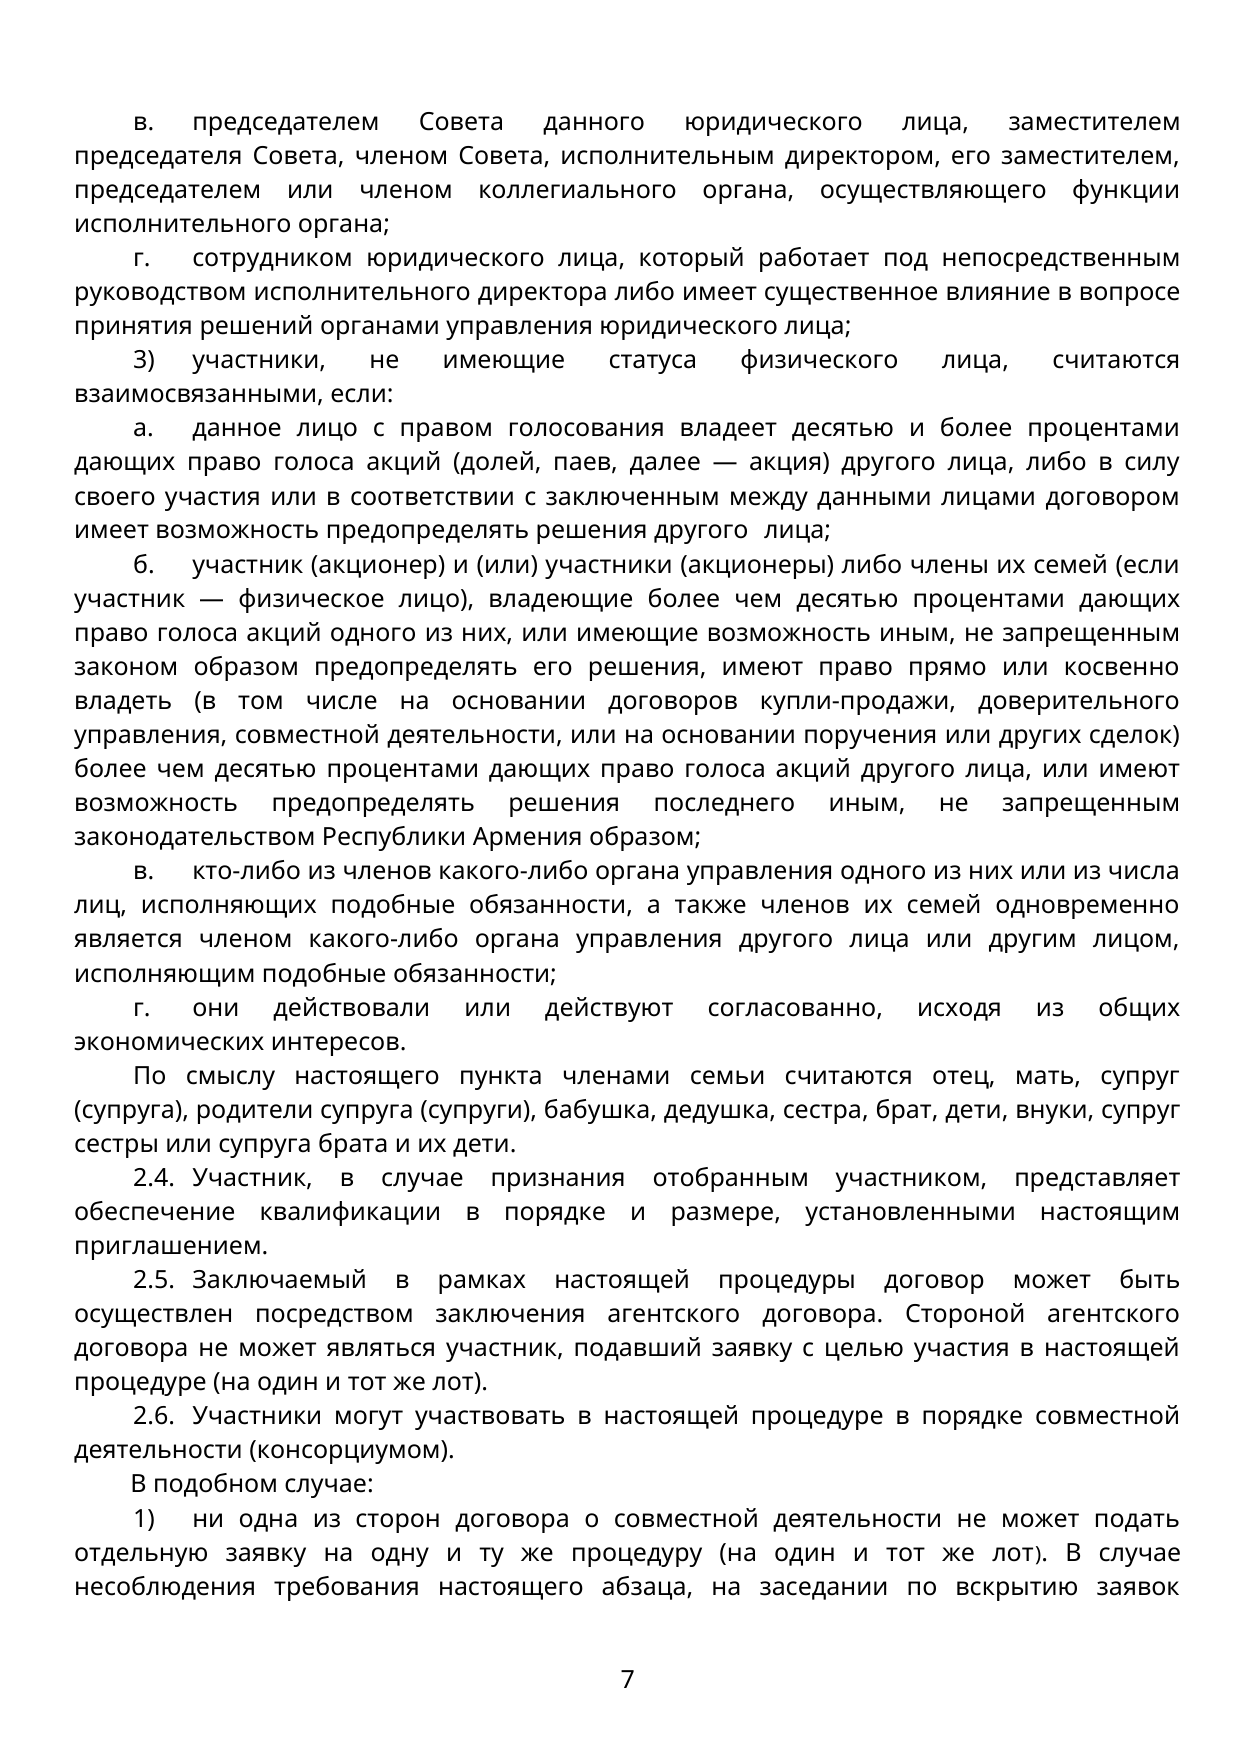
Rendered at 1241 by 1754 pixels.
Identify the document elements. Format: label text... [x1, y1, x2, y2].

text 2.5. Заключаемый в рамках настоящей процедуры договор может быть осуществлен посредством заключения агентского договора. Стороной агентского договора не может являться участник, подавший заявку с целью участия в настоящей процедуре (на один и тот же лот). [74, 1262, 1181, 1398]
text в. кто-либо из членов какого-либо органа управления одного из них или из числа лиц, исполняющих подобные обязанности, а также членов их семей одновременно является членом какого-либо органа управления другого лица или другим лицом, исполняющим подобные обязанности; [74, 853, 1181, 989]
text 3) участники, не имеющие статуса физического лица, считаются взаимосвязанными, если: [74, 342, 1181, 410]
text По смыслу настоящего пункта членами семьи считаются отец, мать, супруг (супруга), родители супруга (супруги), бабушка, дедушка, сестра, брат, дети, внуки, супруг сестры или супруга брата и их дети. [74, 1057, 1181, 1159]
text а. данное лицо с правом голосования владеет десятью и более процентами дающих право голоса акций (долей, паев, далее — акция) другого лица, либо в силу своего участия или в соответствии с заключенным между данными лицами договором имеет возможность предопределять решения другого лица; [74, 410, 1181, 546]
text 2.4. Участник, в случае признания отобранным участником, представляет обеспечение квалификации в порядке и размере, установленными настоящим приглашением. [74, 1159, 1181, 1262]
text В подобном случае: [74, 1466, 1181, 1500]
text б. участник (акционер) и (или) участники (акционеры) либо члены их семей (если участник — физическое лицо), владеющие более чем десятью процентами дающих право голоса акций одного из них, или имеющие возможность иным, не запрещенным законом образом предопределять его решения, имеют право прямо или косвенно владеть (в том числе на основании договоров купли-продажи, доверительного управления, совместной деятельности, или на основании поручения или других сделок) более чем десятью процентами дающих право голоса акций другого лица, или имеют возможность предопределять решения последнего иным, не запрещенным законодательством Республики Армения образом; [74, 546, 1181, 853]
text г. сотрудником юридического лица, который работает под непосредственным руководством исполнительного директора либо имеет существенное влияние в вопросе принятия решений органами управления юридического лица; [74, 240, 1181, 342]
text г. они действовали или действуют согласованно, исходя из общих экономических интересов. [74, 989, 1181, 1057]
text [74, 1500, 1181, 1602]
text 2.6. Участники могут участвовать в настоящей процедуре в порядке совместной деятельности (консорциумом). [74, 1398, 1181, 1466]
text в. председателем Совета данного юридического лица, заместителем председателя Совета, членом Совета, исполнительным директором, его заместителем, председателем или членом коллегиального органа, осуществляющего функции исполнительного органа; [74, 103, 1181, 240]
